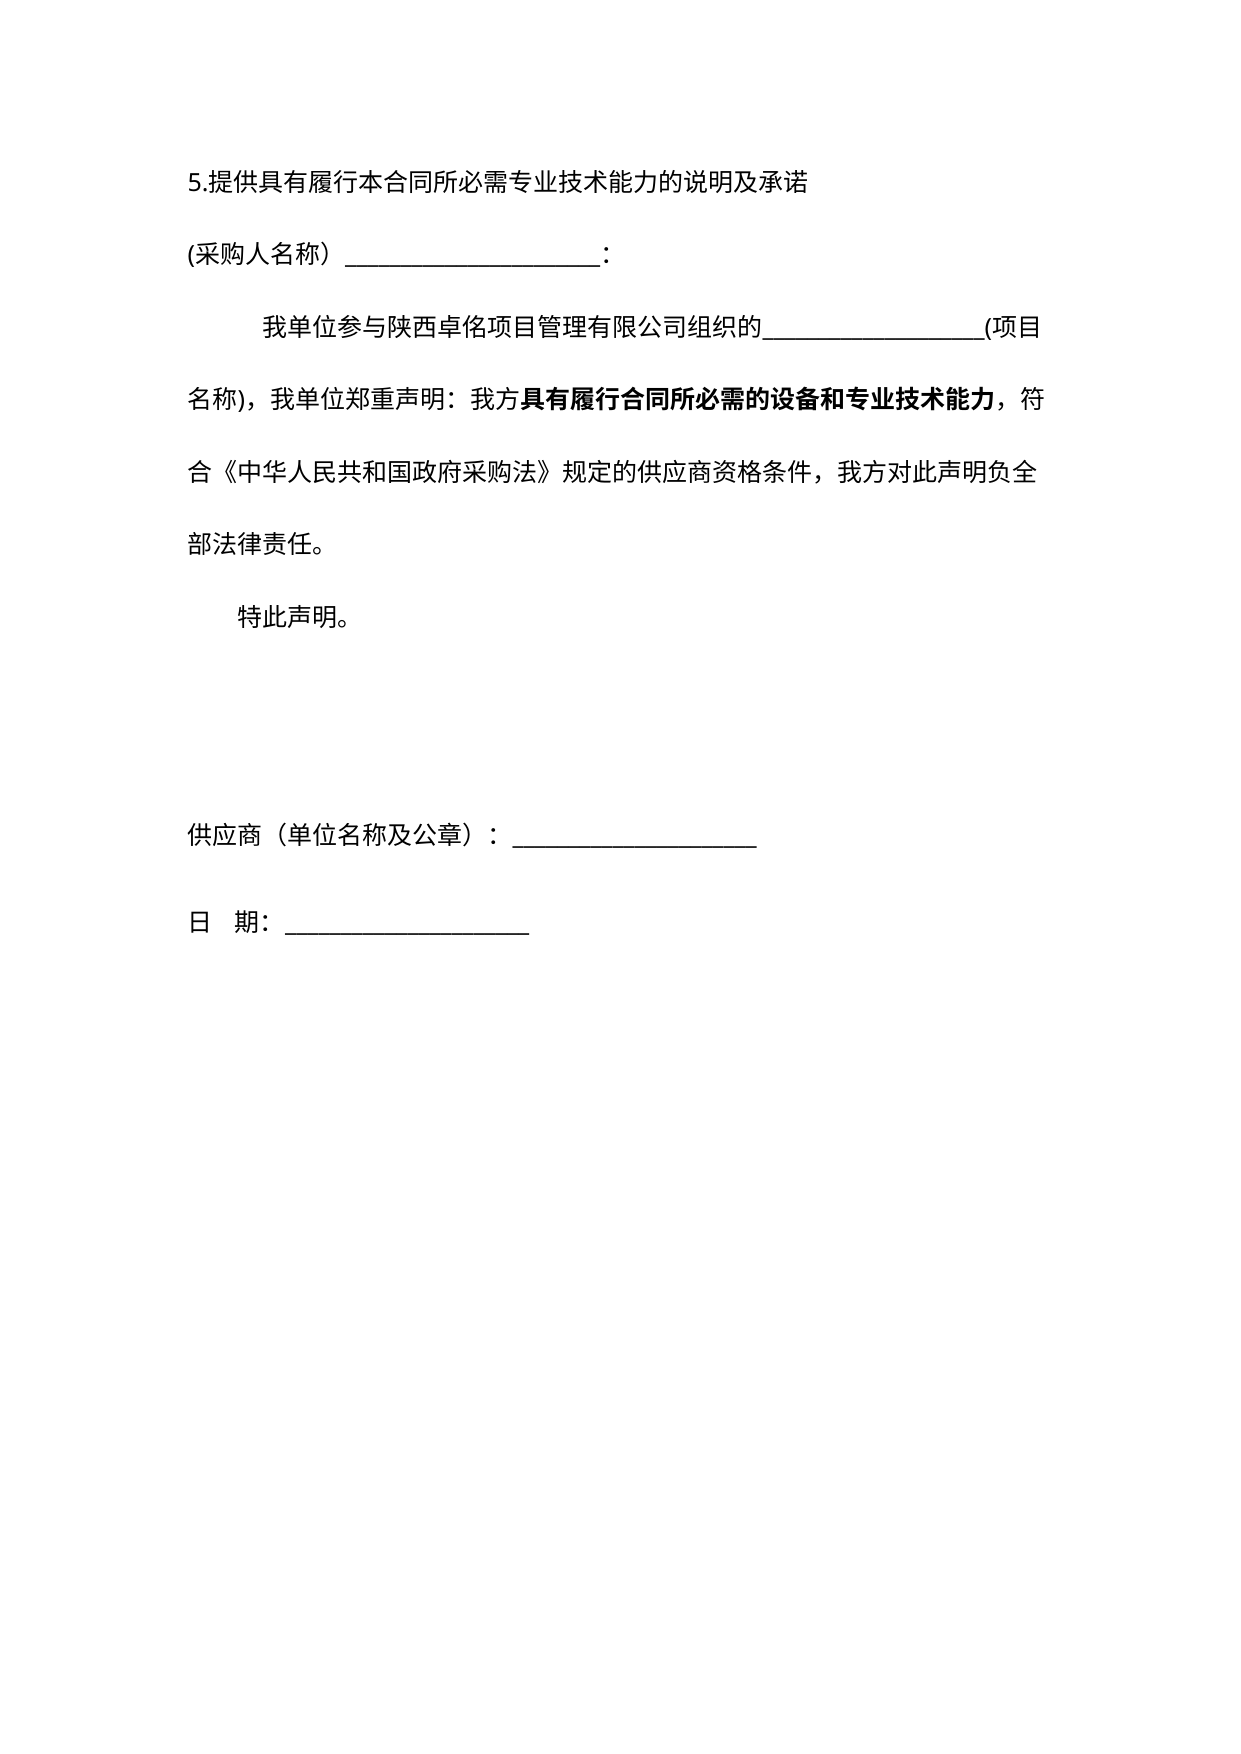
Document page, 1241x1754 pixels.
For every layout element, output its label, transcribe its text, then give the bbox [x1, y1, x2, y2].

text 我单位参与陕西卓佲项目管理有限公司组织的____________________(项目名称)，我单位郑重声明：我方具有履行合同所必需的设备和专业技术能力，符合《中华人民共和国政府采购法》规定的供应商资格条件，我方对此声明负全部法律责任。 [187, 307, 1053, 561]
text 特此声明。 [187, 597, 1053, 633]
text 5.提供具有履行本合同所必需专业技术能力的说明及承诺 [187, 162, 1053, 198]
text 供应商（单位名称及公章）：______________________ [187, 801, 1053, 866]
text 日 期：______________________ [187, 902, 1053, 938]
text (采购人名称）_______________________： [187, 234, 1053, 271]
